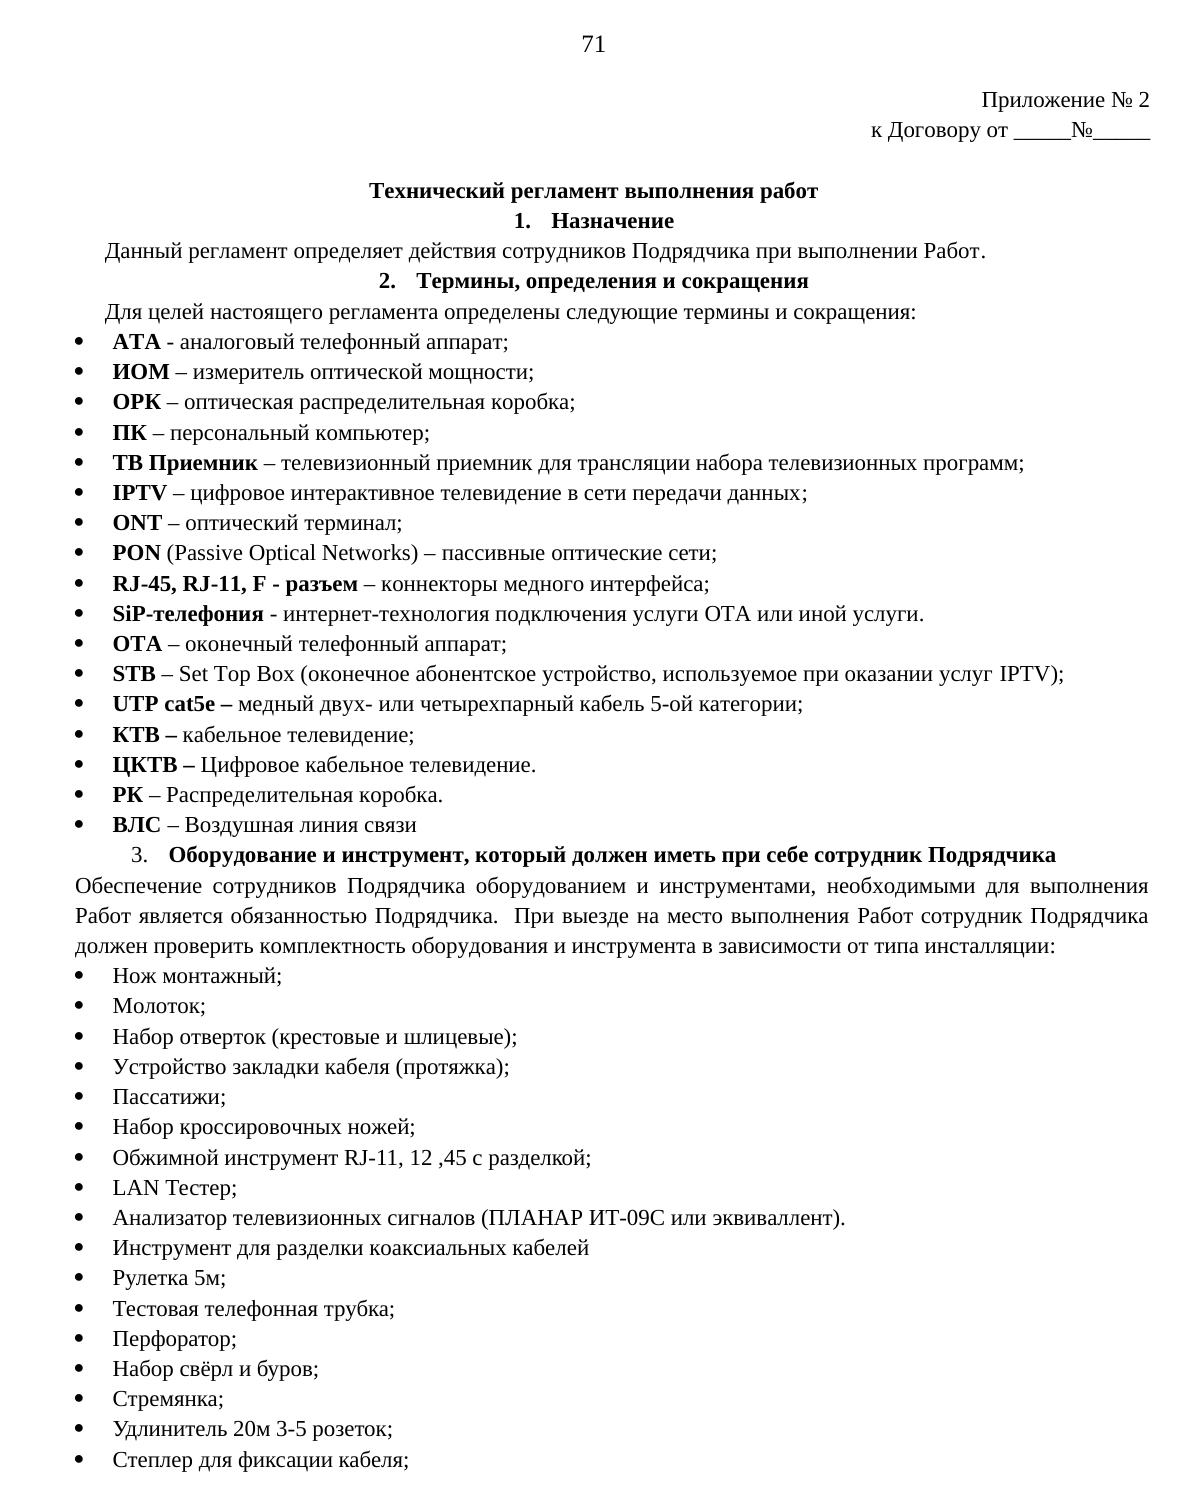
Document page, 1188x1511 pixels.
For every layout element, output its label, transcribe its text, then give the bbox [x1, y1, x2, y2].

text к Договору от _____№_____ [37, 116, 1150, 143]
list КТВ – кабельное телевидение; [75, 721, 1150, 747]
list РК – Распределительная коробка. [75, 781, 1150, 807]
text Данный регламент определяет действия сотрудников Подрядчика при выполнении Работ. [104, 237, 1150, 264]
list UTP cat5e – медный двух- или четырехпарный кабель 5-ой категории; [75, 690, 1150, 717]
list STB – Set Top Box (оконечное абонентское устройство, используемое при оказании услуг IPTV); [75, 660, 1150, 687]
text Приложение № 2 [37, 86, 1150, 113]
list ONT – оптический терминал; [75, 509, 1150, 536]
list Назначение [37, 207, 1150, 233]
list Обжимной инструмент RJ-11, 12 ,45 с разделкой; [75, 1143, 1150, 1170]
list Пассатижи; [75, 1083, 1150, 1109]
text Обеспечение сотрудников Подрядчика оборудованием и инструментами, необходимыми для выполнения Работ является обязанностью Подрядчика. При выезде на место выполнения Работ сотрудник Подрядчика должен проверить комплектность оборудования и инструмента в зависимости от типа инсталляции: [75, 872, 1150, 958]
list Набор свёрл и буров; [75, 1355, 1150, 1381]
text Технический регламент выполнения работ [37, 177, 1150, 203]
list IPTV – цифровое интерактивное телевидение в сети передачи данных; [75, 479, 1150, 505]
list ИОМ – измеритель оптической мощности; [75, 358, 1150, 384]
list Рулетка 5м; [75, 1264, 1150, 1291]
list ТВ Приемник – телевизионный приемник для трансляции набора телевизионных программ; [75, 449, 1150, 475]
list Удлинитель 20м 3-5 розеток; [75, 1415, 1150, 1442]
list Набор кроссировочных ножей; [75, 1113, 1150, 1140]
list LAN Тестер; [75, 1174, 1150, 1200]
text Для целей настоящего регламента определены следующие термины и сокращения: [104, 298, 1150, 324]
list Нож монтажный; [75, 962, 1150, 989]
list Степлер для фиксации кабеля; [75, 1446, 1150, 1472]
list ВЛС – Воздушная линия связи [75, 811, 1150, 838]
list PON (Passive Optical Networks) – пассивные оптические сети; [75, 539, 1150, 566]
list ЦКТВ – Цифровое кабельное телевидение. [75, 751, 1150, 777]
list ОРК – оптическая распределительная коробка; [75, 388, 1150, 415]
list Оборудование и инструмент, который должен иметь при себе сотрудник Подрядчика [37, 841, 1150, 868]
list Тестовая телефонная трубка; [75, 1294, 1150, 1321]
list ОТА – оконечный телефонный аппарат; [75, 630, 1150, 656]
list SiP-телефония - интернет-технология подключения услуги ОТА или иной услуги. [75, 600, 1150, 626]
list Перфоратор; [75, 1325, 1150, 1351]
list Молоток; [75, 992, 1150, 1019]
list ПК – персональный компьютер; [75, 418, 1150, 445]
list Анализатор телевизионных сигналов (ПЛАНАР ИТ-09С или эквиваллент). [75, 1204, 1150, 1230]
list Устройство закладки кабеля (протяжка); [75, 1053, 1150, 1079]
list RJ-45, RJ-11, F - разъем – коннекторы медного интерфейса; [75, 569, 1150, 596]
list Стремянка; [75, 1385, 1150, 1412]
list Термины, определения и сокращения [37, 267, 1150, 294]
list АТА - аналоговый телефонный аппарат; [75, 328, 1150, 354]
list Инструмент для разделки коаксиальных кабелей [75, 1234, 1150, 1261]
list Набор отверток (крестовые и шлицевые); [75, 1023, 1150, 1049]
